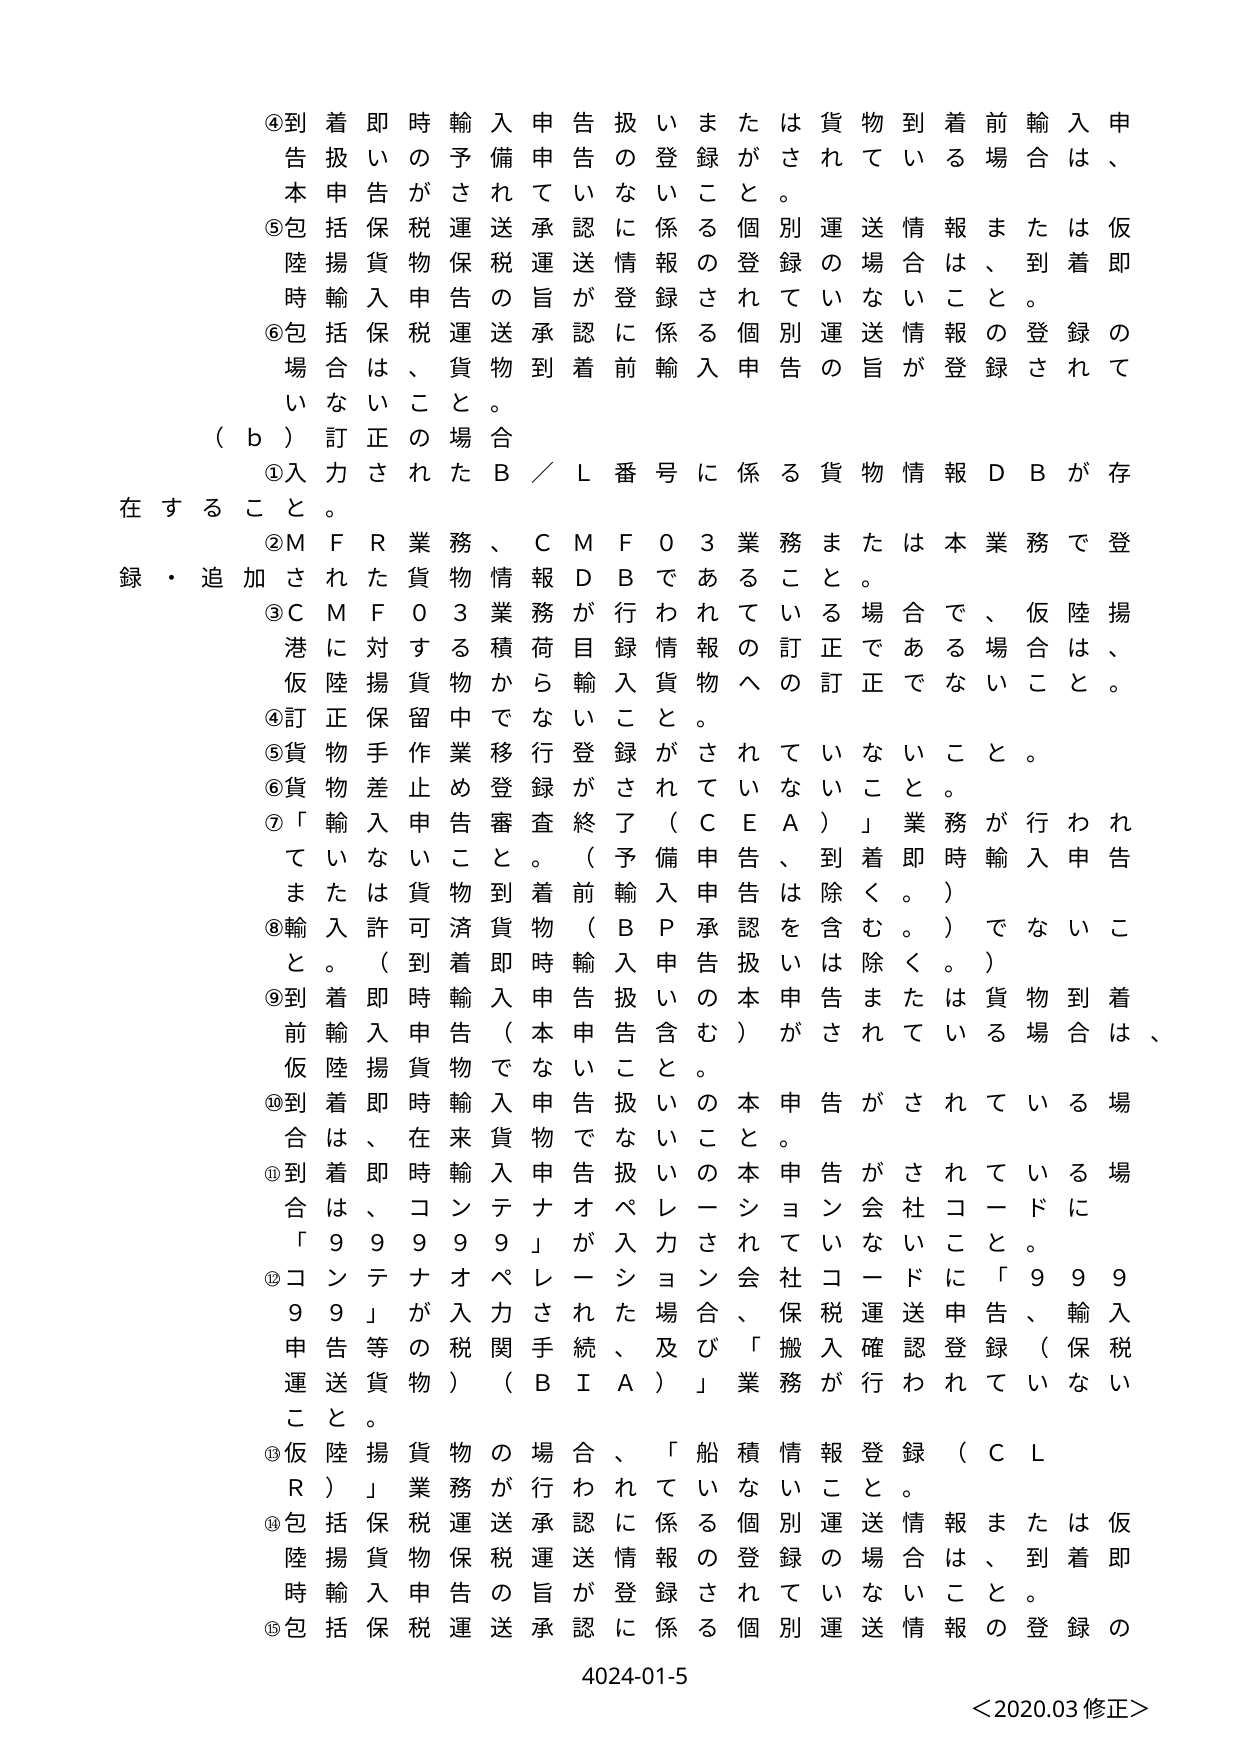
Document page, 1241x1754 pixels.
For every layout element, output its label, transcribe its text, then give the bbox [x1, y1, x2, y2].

text ②ＭＦＲ業務、ＣＭＦ０３業務または本業務で登録・追加された貨物情報ＤＢであること。 [119, 524, 1150, 594]
text ①入力されたＢ／Ｌ番号に係る貨物情報ＤＢが存在すること。 [119, 454, 1150, 524]
text ⑦「輸入申告審査終了（ＣＥＡ）」業務が行われていないこと。（予備申告、到着即時輸入申告または貨物到着前輸入申告は除く。） [244, 804, 1150, 909]
text ⑫コンテナオペレーション会社コードに「９９９９９」が入力された場合、保税運送申告、輸入申告等の税関手続、及び「搬入確認登録（保税運送貨物）（ＢＩＡ）」業務が行われていないこと。 [244, 1259, 1150, 1434]
text ⑧輸入許可済貨物（ＢＰ承認を含む。）でないこと。（到着即時輸入申告扱いは除く。） [244, 909, 1150, 979]
text ⑬仮陸揚貨物の場合、「船積情報登録（ＣＬＲ）」業務が行われていないこと。 [244, 1434, 1150, 1504]
text ⑨到着即時輸入申告扱いの本申告または貨物到着前輸入申告（本申告含む）がされている場合は、仮陸揚貨物でないこと。 [244, 979, 1150, 1084]
text ⑩到着即時輸入申告扱いの本申告がされている場合は、在来貨物でないこと。 [244, 1084, 1150, 1154]
text ⑭包括保税運送承認に係る個別運送情報または仮陸揚貨物保税運送情報の登録の場合は、到着即時輸入申告の旨が登録されていないこと。 [244, 1504, 1150, 1609]
text ⑥貨物差止め登録がされていないこと。 [119, 769, 1150, 804]
text ⑤包括保税運送承認に係る個別運送情報または仮陸揚貨物保税運送情報の登録の場合は、到着即時輸入申告の旨が登録されていないこと。 [244, 209, 1150, 314]
text ⑤貨物手作業移行登録がされていないこと。 [119, 734, 1150, 769]
text ④訂正保留中でないこと。 [119, 699, 1150, 734]
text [244, 1609, 1150, 1644]
text ③ＣＭＦ０３業務が行われている場合で、仮陸揚港に対する積荷目録情報の訂正である場合は、仮陸揚貨物から輸入貨物への訂正でないこと。 [244, 594, 1150, 699]
text ④到着即時輸入申告扱いまたは貨物到着前輸入申告扱いの予備申告の登録がされている場合は、本申告がされていないこと。 [244, 104, 1150, 209]
text ⑪到着即時輸入申告扱いの本申告がされている場合は、コンテナオペレーション会社コードに「９９９９９」が入力されていないこと。 [244, 1154, 1150, 1259]
text ⑥包括保税運送承認に係る個別運送情報の登録の場合は、貨物到着前輸入申告の旨が登録されていないこと。 [244, 314, 1150, 419]
text （ｂ）訂正の場合 [119, 419, 1150, 454]
